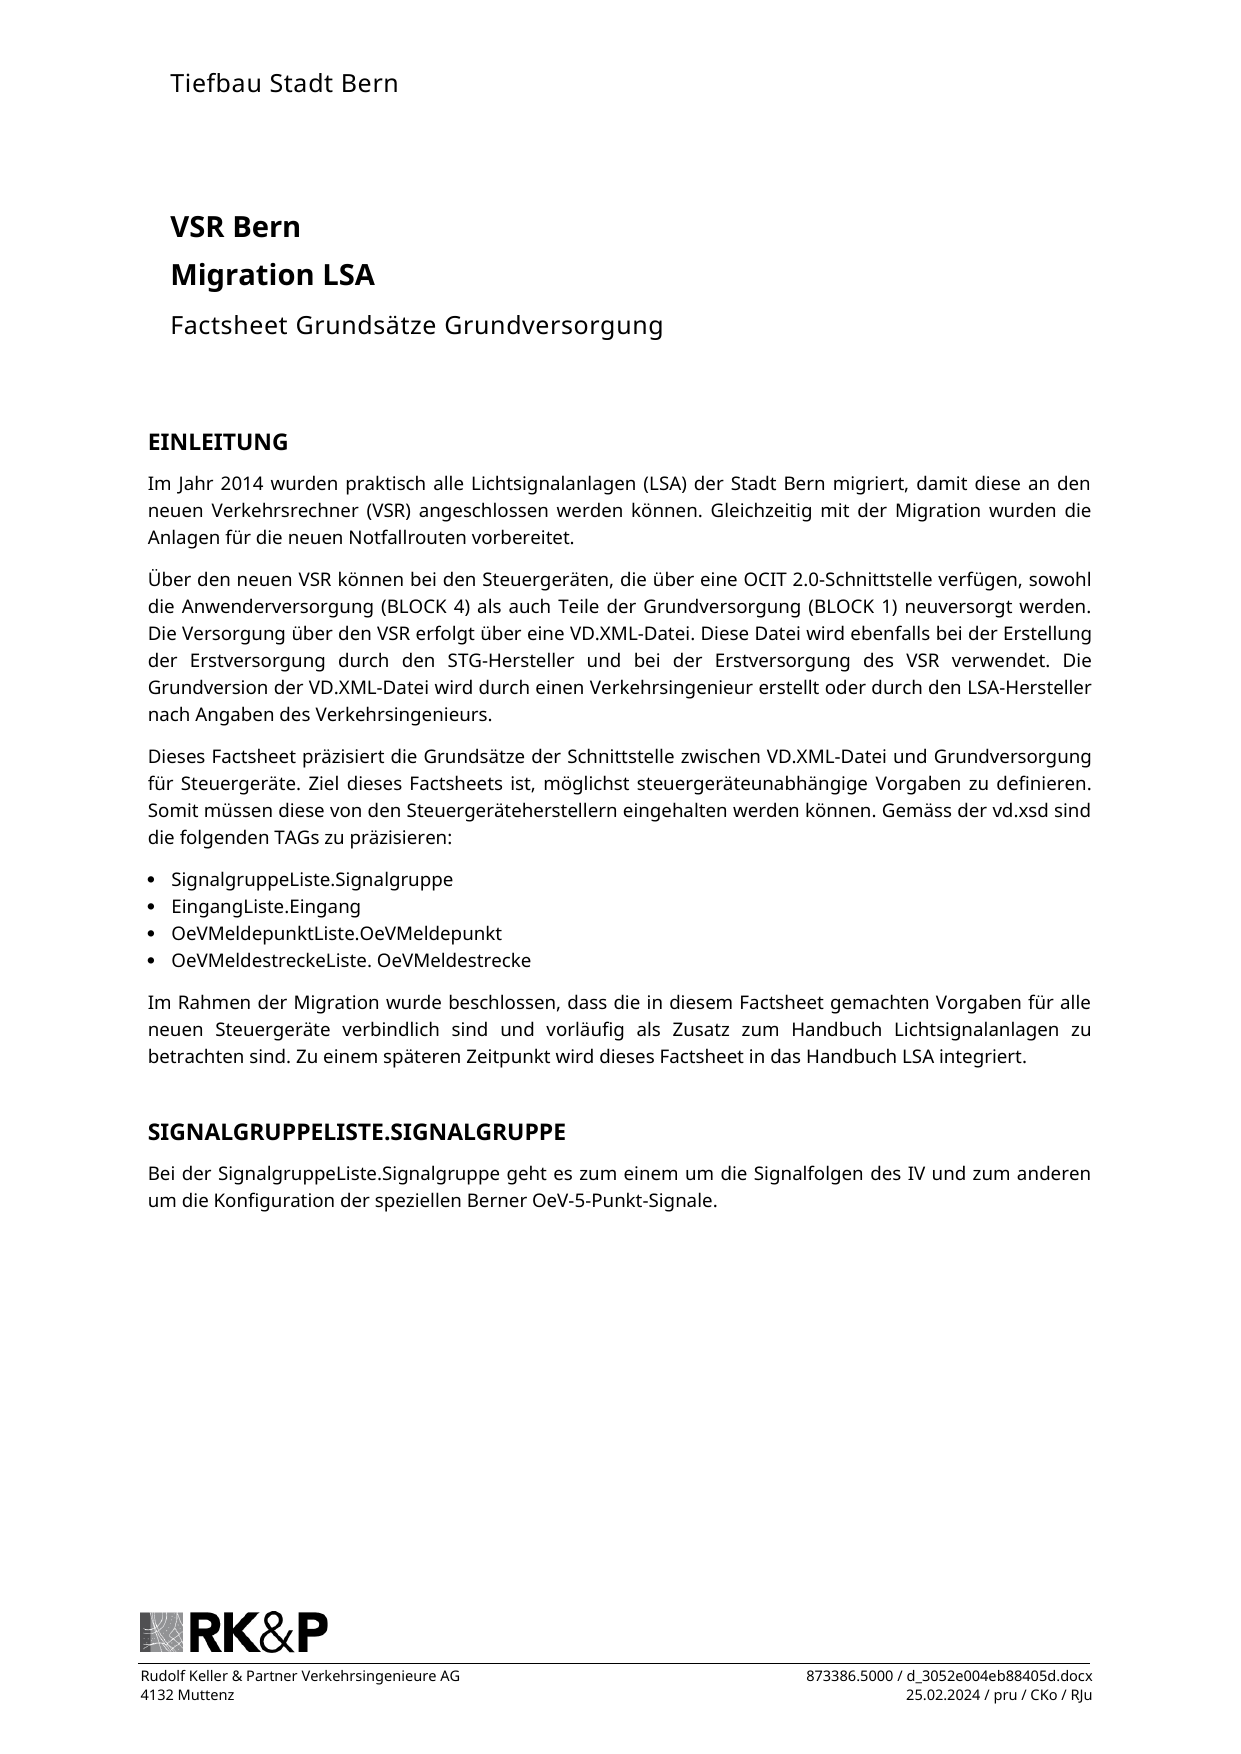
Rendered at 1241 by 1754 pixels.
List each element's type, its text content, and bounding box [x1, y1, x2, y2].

text Im Rahmen der Migration wurde beschlossen, dass die in diesem Factsheet gemachten Vorgaben für alle neuen Steuergeräte verbindlich sind und vorläufig als Zusatz zum Handbuch Lichtsignalanlagen zu betrachten sind. Zu einem späteren Zeitpunkt wird dieses Factsheet in das Handbuch LSA integriert. [148, 987, 1093, 1069]
text SignalgruppeListe.Signalgruppe [148, 1119, 1093, 1146]
text Einleitung [148, 429, 1093, 456]
picture [140, 1611, 328, 1653]
text SignalgruppeListe.Signalgruppe [148, 864, 1093, 892]
text Im Jahr 2014 wurden praktisch alle Lichtsignalanlagen (LSA) der Stadt Bern migriert, damit diese an den neuen Verkehrsrechner (VSR) angeschlossen werden können. Gleichzeitig mit der Migration wurden die Anlagen für die neuen Notfallrouten vorbereitet. [148, 469, 1093, 550]
text OeVMeldepunktListe.OeVMeldepunkt [148, 919, 1093, 946]
text OeVMeldestreckeListe. OeVMeldestrecke [148, 946, 1093, 973]
text Bei der SignalgruppeListe.Signalgruppe geht es zum einem um die Signalfolgen des IV und zum anderen um die Konfiguration der speziellen Berner OeV-5-Punkt-Signale. [148, 1158, 1093, 1212]
text Über den neuen VSR können bei den Steuergeräten, die über eine OCIT 2.0-Schnittstelle verfügen, sowohl die Anwenderversorgung (BLOCK 4) als auch Teile der Grundversorgung (BLOCK 1) neuversorgt werden. Die Versorgung über den VSR erfolgt über eine VD.XML-Datei. Diese Datei wird ebenfalls bei der Erstellung der Erstversorgung durch den STG-Hersteller und bei der Erstversorgung des VSR verwendet. Die Grundversion der VD.XML-Datei wird durch einen Verkehrsingenieur erstellt oder durch den LSA-Hersteller nach Angaben des Verkehrsingenieurs. [148, 564, 1093, 727]
text Dieses Factsheet präzisiert die Grundsätze der Schnittstelle zwischen VD.XML-Datei und Grundversorgung für Steuergeräte. Ziel dieses Factsheets ist, möglichst steuergeräteunabhängige Vorgaben zu definieren. Somit müssen diese von den Steuergeräteherstellern eingehalten werden können. Gemäss der vd.xsd sind die folgenden TAGs zu präzisieren: [148, 742, 1093, 850]
text EingangListe.Eingang [148, 892, 1093, 919]
